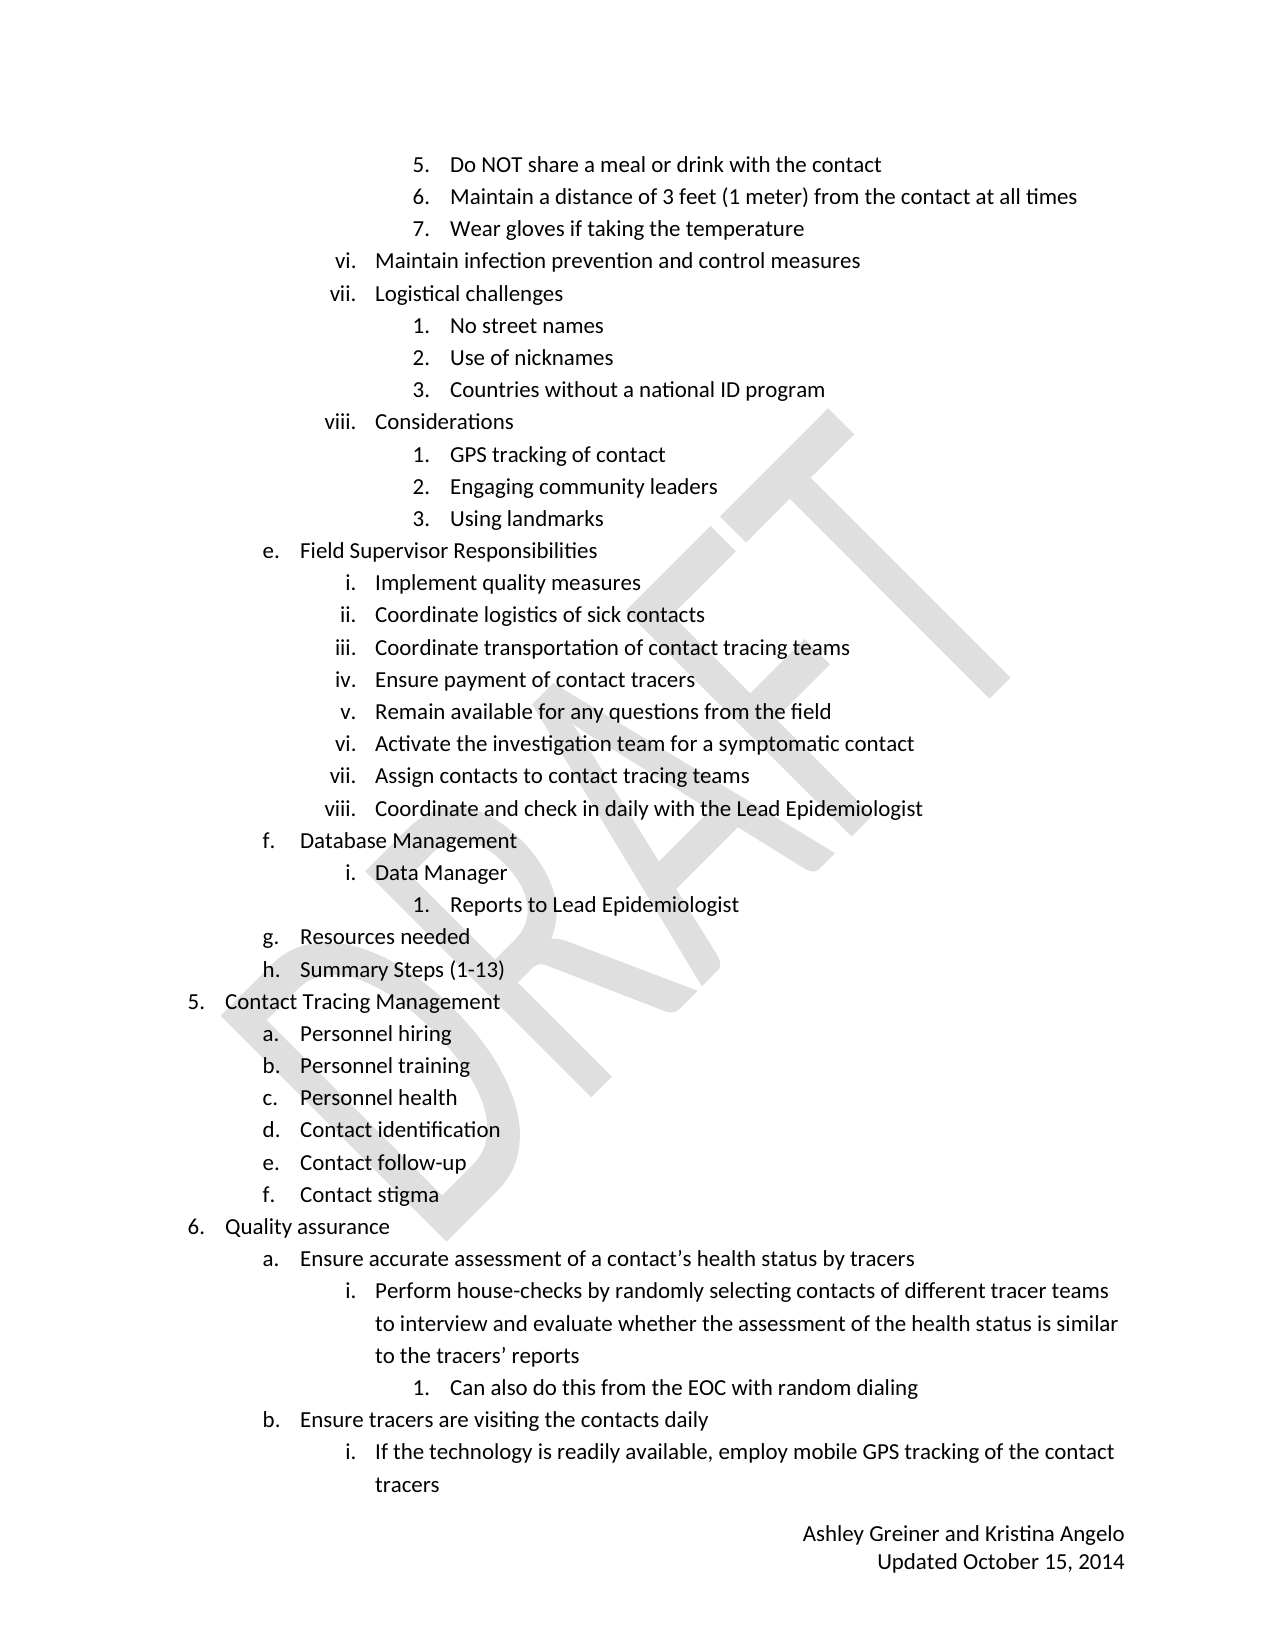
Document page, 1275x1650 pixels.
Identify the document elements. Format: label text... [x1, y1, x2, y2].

list Wear gloves if taking the temperature [412, 214, 1125, 242]
list Field Supervisor Responsibilities [262, 536, 1125, 564]
list Data Manager [356, 858, 1125, 886]
list Maintain a distance of 3 feet (1 meter) from the contact at all times [412, 182, 1125, 210]
list Personnel hiring [262, 1019, 1125, 1047]
list Reports to Lead Epidemiologist [412, 890, 1125, 918]
list If the technology is readily available, employ mobile GPS tracking of the contact tracers [356, 1437, 1125, 1498]
list Remain available for any questions from the field [356, 697, 1125, 725]
list Implement quality measures [356, 568, 1125, 596]
list Ensure accurate assessment of a contact’s health status by tracers [262, 1244, 1125, 1272]
list Considerations [356, 407, 1125, 436]
list Personnel health [262, 1083, 1125, 1111]
list Contact follow-up [262, 1148, 1125, 1176]
list Ensure tracers are visiting the contacts daily [262, 1405, 1125, 1433]
list Database Management [262, 826, 1125, 854]
list Ensure payment of contact tracers [356, 665, 1125, 693]
list Contact identification [262, 1116, 1125, 1144]
list Use of nicknames [412, 343, 1125, 371]
list Resources needed [262, 922, 1125, 951]
list Personnel training [262, 1051, 1125, 1079]
list GPS tracking of contact [412, 440, 1125, 468]
list Do NOT share a meal or drink with the contact [412, 150, 1125, 178]
list Maintain infection prevention and control measures [356, 247, 1125, 274]
list Coordinate logistics of sick contacts [356, 601, 1125, 629]
list Coordinate transportation of contact tracing teams [356, 633, 1125, 661]
list Countries without a national ID program [412, 375, 1125, 403]
list Perform house-checks by randomly selecting contacts of different tracer teams to interview and evaluate whether the assessment of the health status is similar to the tracers’ reports [356, 1277, 1125, 1369]
list Using landmarks [412, 504, 1125, 532]
list Coordinate and check in daily with the Lead Epidemiologist [356, 794, 1125, 822]
list No street names [412, 311, 1125, 339]
list Engaging community leaders [412, 472, 1125, 500]
list Activate the investigation team for a symptomatic contact [356, 729, 1125, 757]
list Logistical challenges [356, 279, 1125, 307]
list Summary Steps (1-13) [262, 955, 1125, 983]
list Can also do this from the EOC with random dialing [412, 1373, 1125, 1401]
list Contact stigma [262, 1180, 1125, 1208]
list Assign contacts to contact tracing teams [356, 762, 1125, 789]
list Quality assurance [187, 1212, 1125, 1240]
list Contact Tracing Management [187, 987, 1125, 1015]
